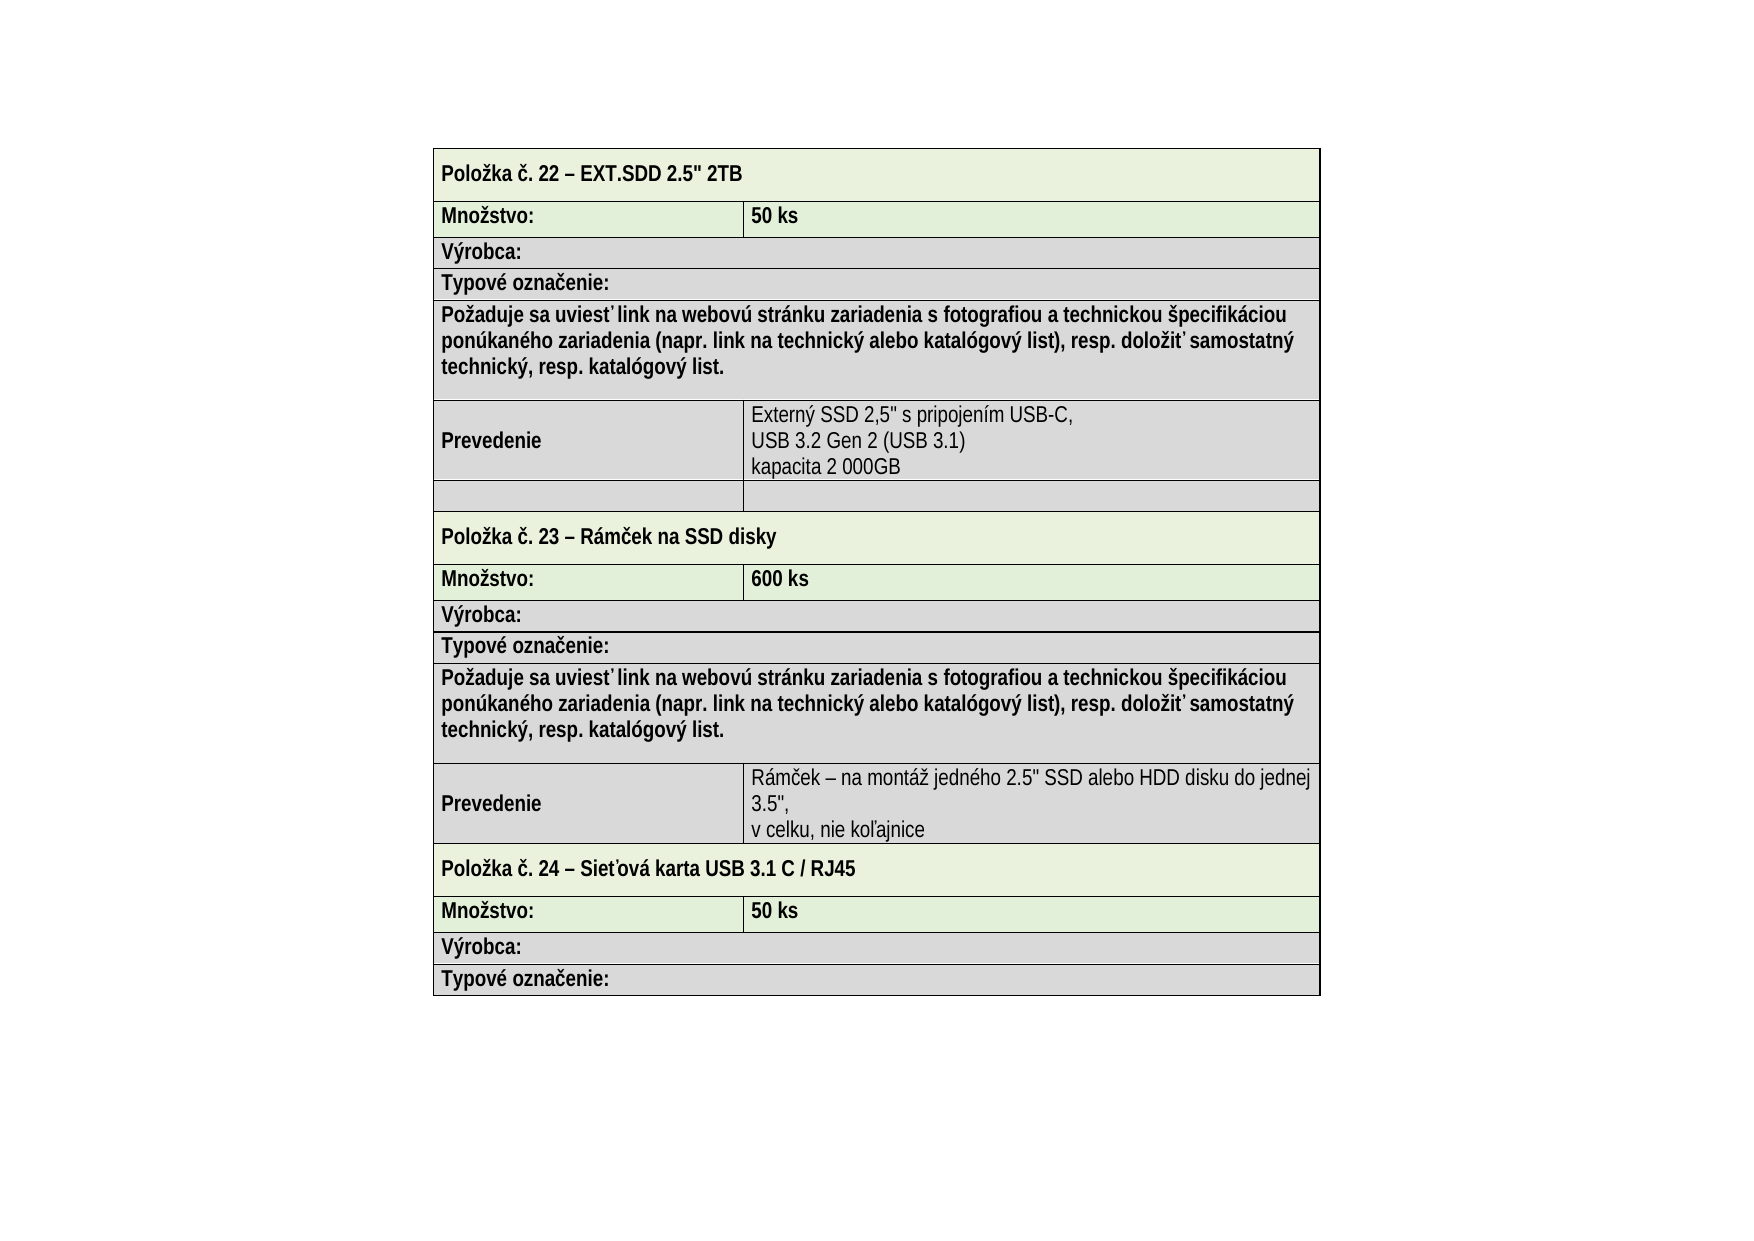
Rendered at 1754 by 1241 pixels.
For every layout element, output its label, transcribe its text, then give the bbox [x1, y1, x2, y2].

table_cell [434, 481, 743, 511]
table_cell Výrobca: [434, 238, 1319, 268]
table_cell Prevedenie [434, 401, 743, 479]
table_cell 50 ks [744, 202, 1319, 237]
table_cell Prevedenie [434, 764, 743, 843]
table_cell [434, 301, 1319, 399]
table_cell Množstvo: [434, 897, 743, 932]
table_cell Typové označenie: [434, 965, 1319, 995]
table_cell Výrobca: [434, 933, 1319, 963]
table_cell [744, 481, 1319, 511]
table_cell Externý SSD 2,5" s pripojením USB-C, USB 3.2 Gen 2 (USB 3.1) kapacita 2 000GB [744, 401, 1319, 479]
table_cell Výrobca: [434, 601, 1319, 631]
table_cell 50 ks [744, 897, 1319, 932]
table_cell Typové označenie: [434, 633, 1319, 663]
table_cell Množstvo: [434, 202, 743, 237]
table_cell Položka č. 24 – Sieťová karta USB 3.1 C / RJ45 [434, 844, 1319, 896]
table_cell Množstvo: [434, 565, 743, 600]
table_cell Položka č. 22 – EXT.SDD 2.5" 2TB [434, 149, 1319, 201]
table_cell Typové označenie: [434, 269, 1319, 299]
table_cell Rámček – na montáž jedného 2.5" SSD alebo HDD disku do jednej 3.5", v celku, nie koľajnice [744, 764, 1319, 843]
table_cell 600 ks [744, 565, 1319, 600]
table_cell Položka č. 23 – Rámček na SSD disky [434, 512, 1319, 564]
